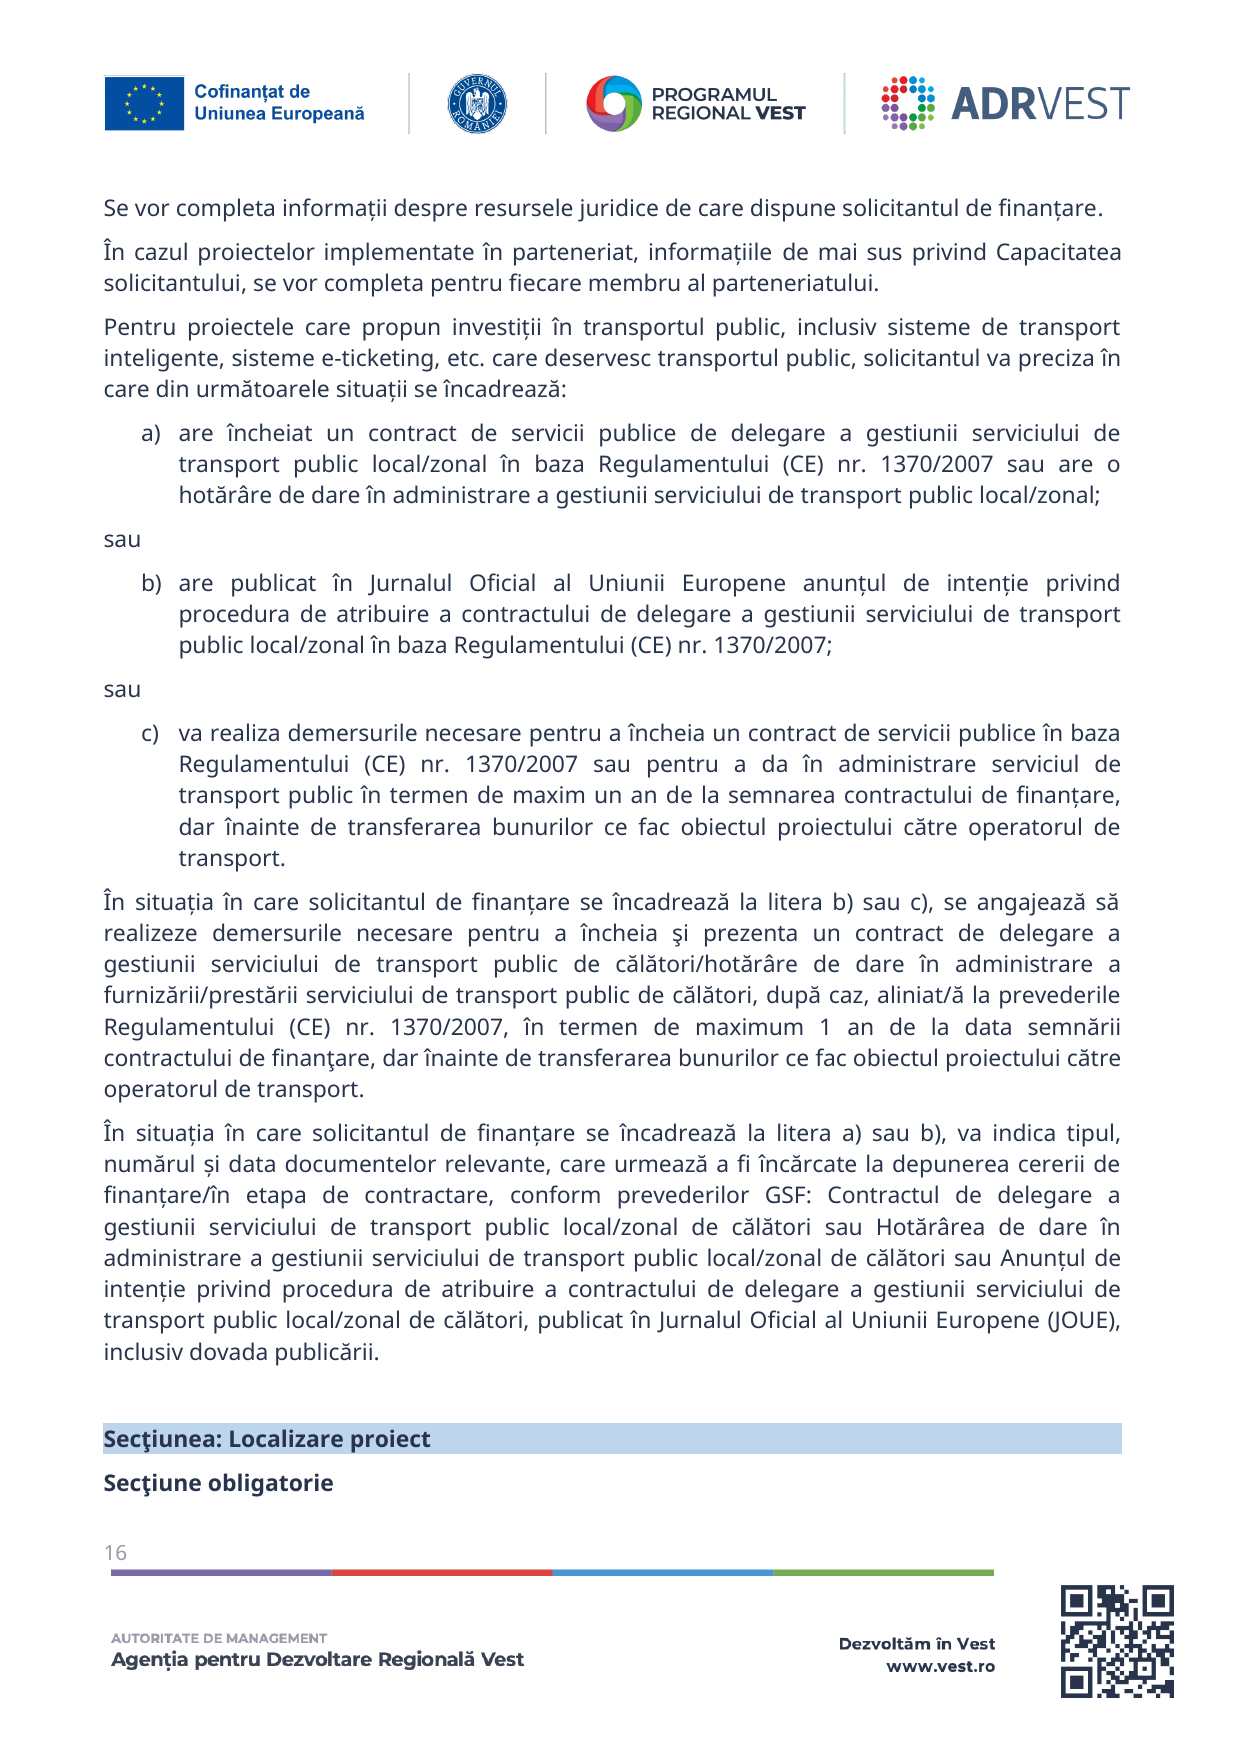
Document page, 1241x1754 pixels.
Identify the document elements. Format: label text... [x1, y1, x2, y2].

text Pentru proiectele care propun investiții în transportul public, inclusiv sisteme de transport inteligente, sisteme e-ticketing, etc. care deservesc transportul public, solicitantul va preciza în care din următoarele situații se încadrează: [103, 311, 1122, 404]
picture [103, 73, 1131, 134]
text sau [103, 523, 1122, 554]
list are încheiat un contract de servicii publice de delegare a gestiunii serviciului de transport public local/zonal în baza Regulamentului (CE) nr. 1370/2007 sau are o hotărâre de dare în administrare a gestiunii serviciului de transport public local/zonal; [141, 417, 1122, 511]
list are publicat în Jurnalul Oficial al Uniunii Europene anunțul de intenție privind procedura de atribuire a contractului de delegare a gestiunii serviciului de transport public local/zonal în baza Regulamentului (CE) nr. 1370/2007; [141, 567, 1122, 661]
text În situația în care solicitantul de finanțare se încadrează la litera a) sau b), va indica tipul, numărul și data documentelor relevante, care urmează a fi încărcate la depunerea cererii de finanțare/în etapa de contractare, conform prevederilor GSF: Contractul de delegare a gestiunii serviciului de transport public local/zonal de călători sau Hotărârea de dare în administrare a gestiunii serviciului de transport public local/zonal de călători sau Anunțul de intenție privind procedura de atribuire a contractului de delegare a gestiunii serviciului de transport public local/zonal de călători, publicat în Jurnalul Oficial al Uniunii Europene (JOUE), inclusiv dovada publicării. [103, 1117, 1122, 1367]
text Secţiune obligatorie [103, 1467, 1122, 1498]
text În cazul proiectelor implementate în parteneriat, informațiile de mai sus privind Capacitatea solicitantului, se vor completa pentru fiecare membru al parteneriatului. [103, 236, 1122, 298]
text Se vor completa informații despre resursele juridice de care dispune solicitantul de finanțare. [103, 192, 1122, 223]
text În situația în care solicitantul de finanțare se încadrează la litera b) sau c), se angajează să realizeze demersurile necesare pentru a încheia şi prezenta un contract de delegare a gestiunii serviciului de transport public de călători/hotărâre de dare în administrare a furnizării/prestării serviciului de transport public de călători, după caz, aliniat/ă la prevederile Regulamentului (CE) nr. 1370/2007, în termen de maximum 1 an de la data semnării contractului de finanţare, dar înainte de transferarea bunurilor ce fac obiectul proiectului către operatorul de transport. [103, 886, 1122, 1104]
picture [103, 1566, 1008, 1681]
text Secţiunea: Localizare proiect [103, 1423, 1122, 1454]
text sau [103, 673, 1122, 704]
picture [1052, 1576, 1183, 1707]
list va realiza demersurile necesare pentru a încheia un contract de servicii publice în baza Regulamentului (CE) nr. 1370/2007 sau pentru a da în administrare serviciul de transport public în termen de maxim un an de la semnarea contractului de finanțare, dar înainte de transferarea bunurilor ce fac obiectul proiectului către operatorul de transport. [141, 717, 1122, 873]
